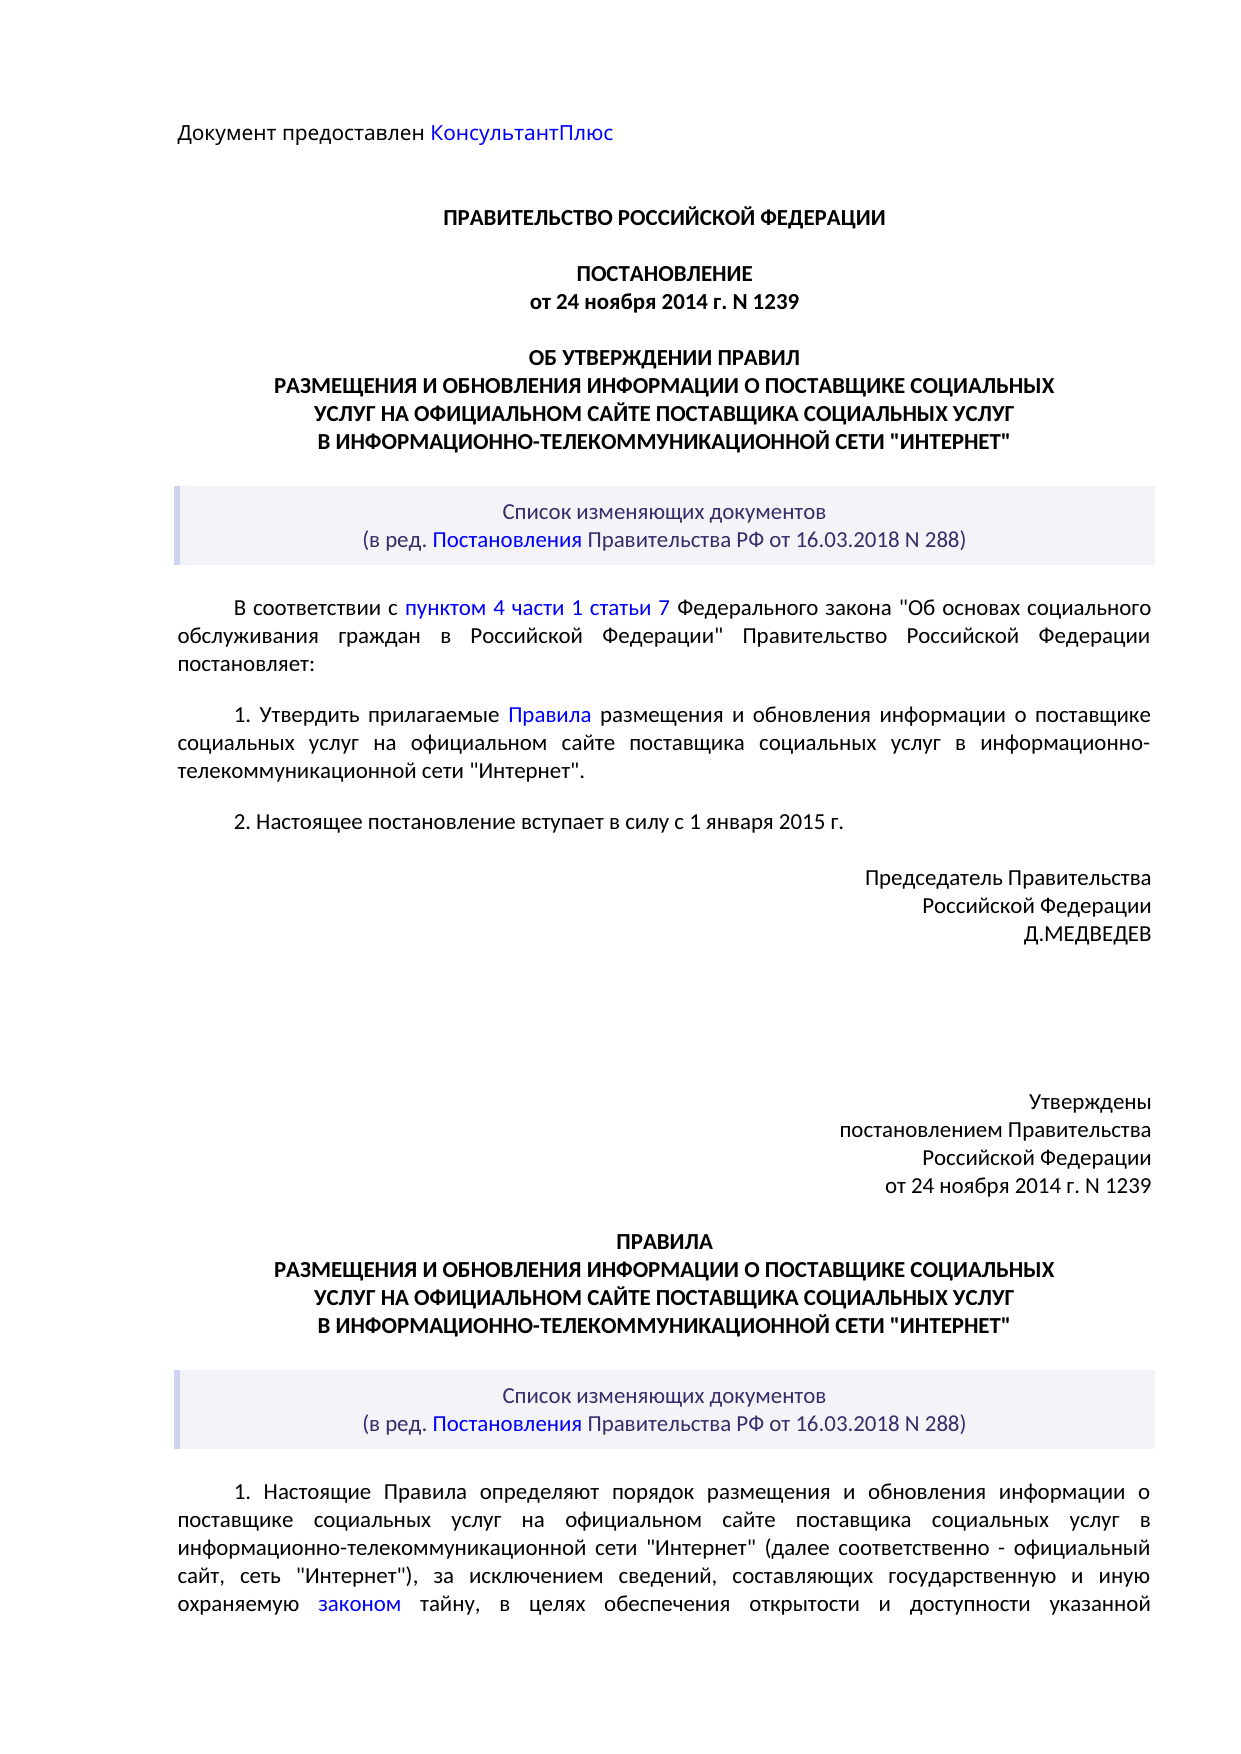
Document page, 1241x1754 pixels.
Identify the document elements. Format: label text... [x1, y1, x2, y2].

title В ИНФОРМАЦИОННО-ТЕЛЕКОММУНИКАЦИОННОЙ СЕТИ "ИНТЕРНЕТ" [177, 427, 1152, 455]
title ПРАВИЛА [177, 1227, 1152, 1255]
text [177, 1477, 1152, 1617]
title УСЛУГ НА ОФИЦИАЛЬНОМ САЙТЕ ПОСТАВЩИКА СОЦИАЛЬНЫХ УСЛУГ [177, 399, 1152, 427]
title ПОСТАНОВЛЕНИЕ [177, 259, 1152, 287]
text Утверждены [177, 1087, 1152, 1115]
text от 24 ноября 2014 г. N 1239 [177, 1171, 1152, 1199]
text 2. Настоящее постановление вступает в силу с 1 января 2015 г. [177, 807, 1152, 835]
title РАЗМЕЩЕНИЯ И ОБНОВЛЕНИЯ ИНФОРМАЦИИ О ПОСТАВЩИКЕ СОЦИАЛЬНЫХ [177, 1255, 1152, 1283]
table_header Список изменяющих документов (в ред. Постановления Правительства РФ от 16.03.2018 N 288) [180, 486, 1149, 565]
table_header Список изменяющих документов (в ред. Постановления Правительства РФ от 16.03.2018 N 288) [180, 1370, 1149, 1449]
title УСЛУГ НА ОФИЦИАЛЬНОМ САЙТЕ ПОСТАВЩИКА СОЦИАЛЬНЫХ УСЛУГ [177, 1283, 1152, 1311]
text 1. Утвердить прилагаемые Правила размещения и обновления информации о поставщике социальных услуг на официальном сайте поставщика социальных услуг в информационно-телекоммуникационной сети "Интернет". [177, 700, 1152, 784]
text постановлением Правительства [177, 1115, 1152, 1143]
text В соответствии с пунктом 4 части 1 статьи 7 Федерального закона "Об основах социального обслуживания граждан в Российской Федерации" Правительство Российской Федерации постановляет: [177, 593, 1152, 677]
title В ИНФОРМАЦИОННО-ТЕЛЕКОММУНИКАЦИОННОЙ СЕТИ "ИНТЕРНЕТ" [177, 1311, 1152, 1339]
title Документ предоставлен КонсультантПлюс [177, 118, 1152, 175]
title ПРАВИТЕЛЬСТВО РОССИЙСКОЙ ФЕДЕРАЦИИ [177, 203, 1152, 231]
text Российской Федерации [177, 891, 1152, 919]
text Д.МЕДВЕДЕВ [177, 919, 1152, 947]
text Российской Федерации [177, 1143, 1152, 1171]
title ОБ УТВЕРЖДЕНИИ ПРАВИЛ [177, 343, 1152, 371]
text Председатель Правительства [177, 863, 1152, 891]
title РАЗМЕЩЕНИЯ И ОБНОВЛЕНИЯ ИНФОРМАЦИИ О ПОСТАВЩИКЕ СОЦИАЛЬНЫХ [177, 371, 1152, 399]
title от 24 ноября 2014 г. N 1239 [177, 287, 1152, 315]
